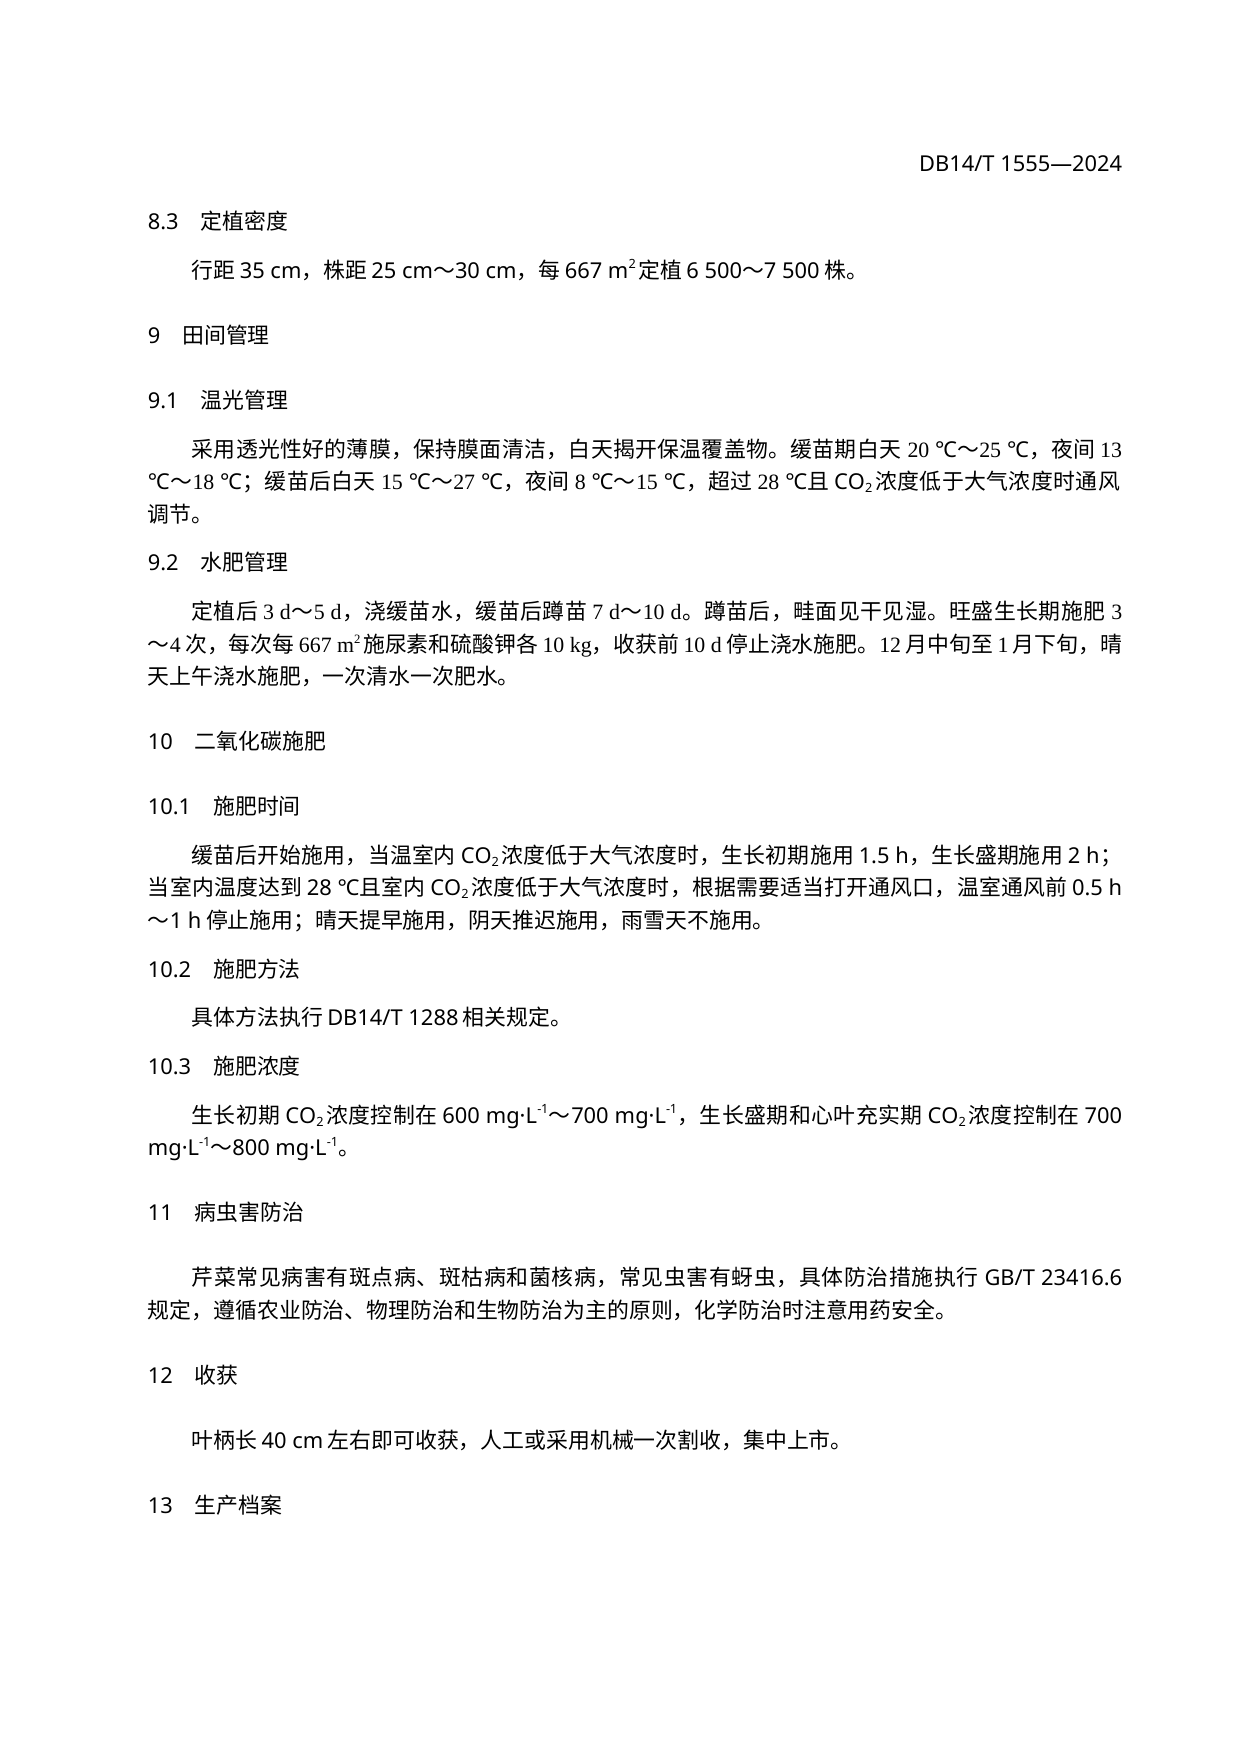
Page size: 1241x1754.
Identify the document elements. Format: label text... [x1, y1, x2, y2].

text 水肥管理 [148, 545, 1122, 578]
text 施肥浓度 [148, 1049, 1122, 1081]
text 温光管理 [148, 383, 1122, 415]
text 收获 [148, 1358, 1122, 1390]
text 叶柄长40 cm左右即可收获，人工或采用机械一次割收，集中上市。 [148, 1423, 1122, 1455]
text 生产档案 [148, 1488, 1122, 1520]
text 定植后3 d～5 d，浇缓苗水，缓苗后蹲苗7 d～10 d。蹲苗后，畦面见干见湿。旺盛生长期施肥3～4次，每次每667 m2施尿素和硫酸钾各10 kg，收获前10 d停止浇水施肥。12月中旬至1月下旬，晴天上午浇水施肥，一次清水一次肥水。 [148, 594, 1122, 691]
text 病虫害防治 [148, 1195, 1122, 1228]
text 生长初期CO2浓度控制在600 mg·L-1～700 mg·L-1，生长盛期和心叶充实期CO2浓度控制在700 mg·L-1～800 mg·L-1。 [148, 1098, 1122, 1163]
text 田间管理 [148, 318, 1122, 350]
text 施肥时间 [148, 789, 1122, 821]
text 行距35 cm，株距25 cm～30 cm，每667 m2定植6 500～7 500株。 [148, 253, 1122, 285]
text 具体方法执行DB14/T 1288相关规定。 [148, 1000, 1122, 1033]
text 缓苗后开始施用，当温室内CO2浓度低于大气浓度时，生长初期施用1.5 h，生长盛期施用2 h；当室内温度达到28 ℃且室内CO2浓度低于大气浓度时，根据需要适当打开通风口，温室通风前0.5 h～1 h停止施用；晴天提早施用，阴天推迟施用，雨雪天不施用。 [148, 838, 1122, 935]
text 施肥方法 [148, 951, 1122, 984]
text 二氧化碳施肥 [148, 724, 1122, 756]
text 定植密度 [148, 204, 1122, 236]
text 芹菜常见病害有斑点病、斑枯病和菌核病，常见虫害有蚜虫，具体防治措施执行GB/T 23416.6规定，遵循农业防治、物理防治和生物防治为主的原则，化学防治时注意用药安全。 [148, 1260, 1122, 1325]
text 采用透光性好的薄膜，保持膜面清洁，白天揭开保温覆盖物。缓苗期白天20 ℃～25 ℃，夜间13 ℃～18 ℃；缓苗后白天15 ℃～27 ℃，夜间8 ℃～15 ℃，超过28 ℃且CO2浓度低于大气浓度时通风调节。 [148, 431, 1122, 529]
